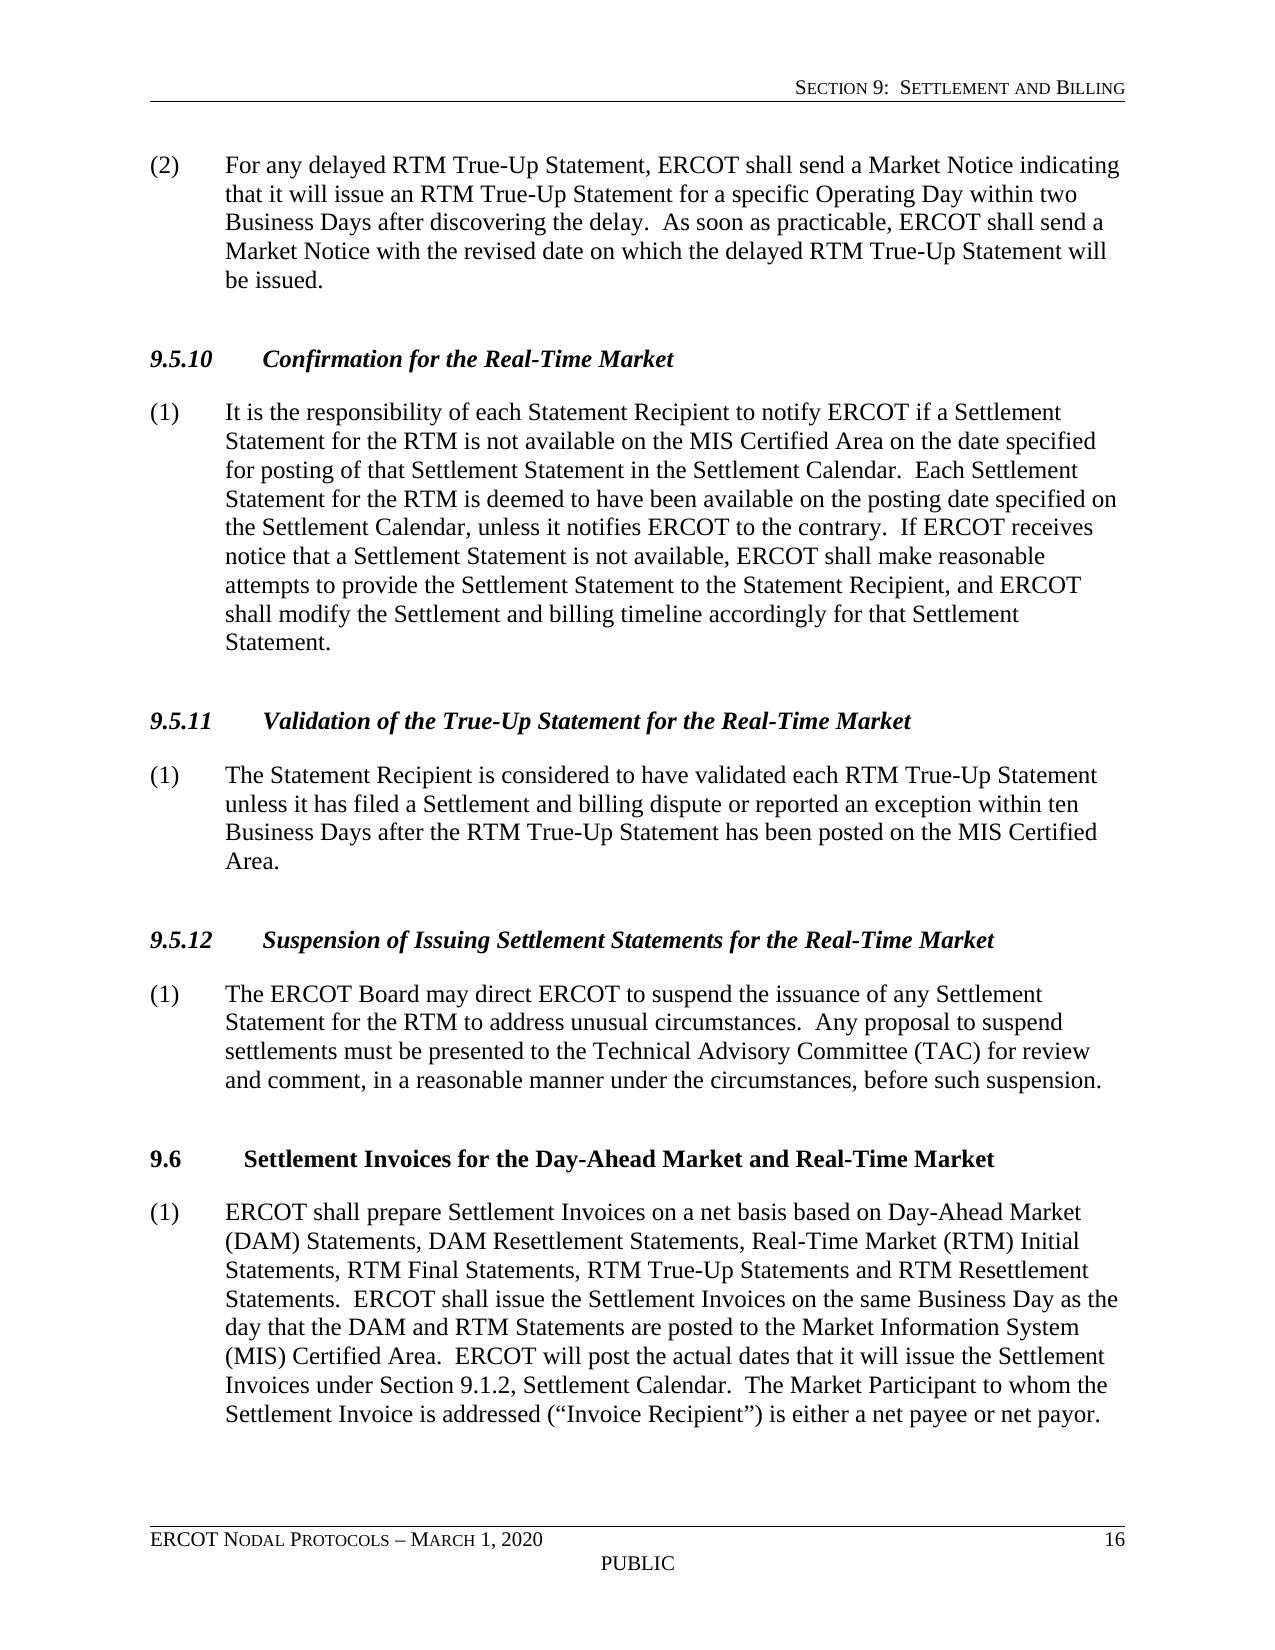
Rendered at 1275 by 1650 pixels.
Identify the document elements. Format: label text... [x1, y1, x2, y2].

text 9.5.10 Confirmation for the Real-Time Market [150, 344, 1125, 372]
text 9.6 Settlement Invoices for the Day-Ahead Market and Real-Time Market [150, 1144, 1125, 1172]
text (1) The Statement Recipient is considered to have validated each RTM True-Up Statement unless it has filed a Settlement and billing dispute or reported an exception within ten Business Days after the RTM True-Up Statement has been posted on the MIS Certified Area. [150, 760, 1125, 875]
text (2) For any delayed RTM True-Up Statement, ERCOT shall send a Market Notice indicating that it will issue an RTM True-Up Statement for a specific Operating Day within two Business Days after discovering the delay. As soon as practicable, ERCOT shall send a Market Notice with the revised date on which the delayed RTM True-Up Statement will be issued. [150, 150, 1125, 294]
text (1) It is the responsibility of each Statement Recipient to notify ERCOT if a Settlement Statement for the RTM is not available on the MIS Certified Area on the date specified for posting of that Settlement Statement in the Settlement Calendar. Each Settlement Statement for the RTM is deemed to have been available on the posting date specified on the Settlement Calendar, unless it notifies ERCOT to the contrary. If ERCOT receives notice that a Settlement Statement is not available, ERCOT shall make reasonable attempts to provide the Settlement Statement to the Statement Recipient, and ERCOT shall modify the Settlement and billing timeline accordingly for that Settlement Statement. [150, 397, 1125, 656]
text 9.5.11 Validation of the True-Up Statement for the Real-Time Market [150, 706, 1125, 735]
text (1) The ERCOT Board may direct ERCOT to suspend the issuance of any Settlement Statement for the RTM to address unusual circumstances. Any proposal to suspend settlements must be presented to the Technical Advisory Committee (TAC) for review and comment, in a reasonable manner under the circumstances, before such suspension. [150, 979, 1125, 1094]
text 9.5.12 Suspension of Issuing Settlement Statements for the Real-Time Market [150, 925, 1125, 954]
text (1) ERCOT shall prepare Settlement Invoices on a net basis based on Day-Ahead Market (DAM) Statements, DAM Resettlement Statements, Real-Time Market (RTM) Initial Statements, RTM Final Statements, RTM True-Up Statements and RTM Resettlement Statements. ERCOT shall issue the Settlement Invoices on the same Business Day as the day that the DAM and RTM Statements are posted to the Market Information System (MIS) Certified Area. ERCOT will post the actual dates that it will issue the Settlement Invoices under Section 9.1.2, Settlement Calendar. The Market Participant to whom the Settlement Invoice is addressed (“Invoice Recipient”) is either a net payee or net payor. [150, 1197, 1125, 1427]
